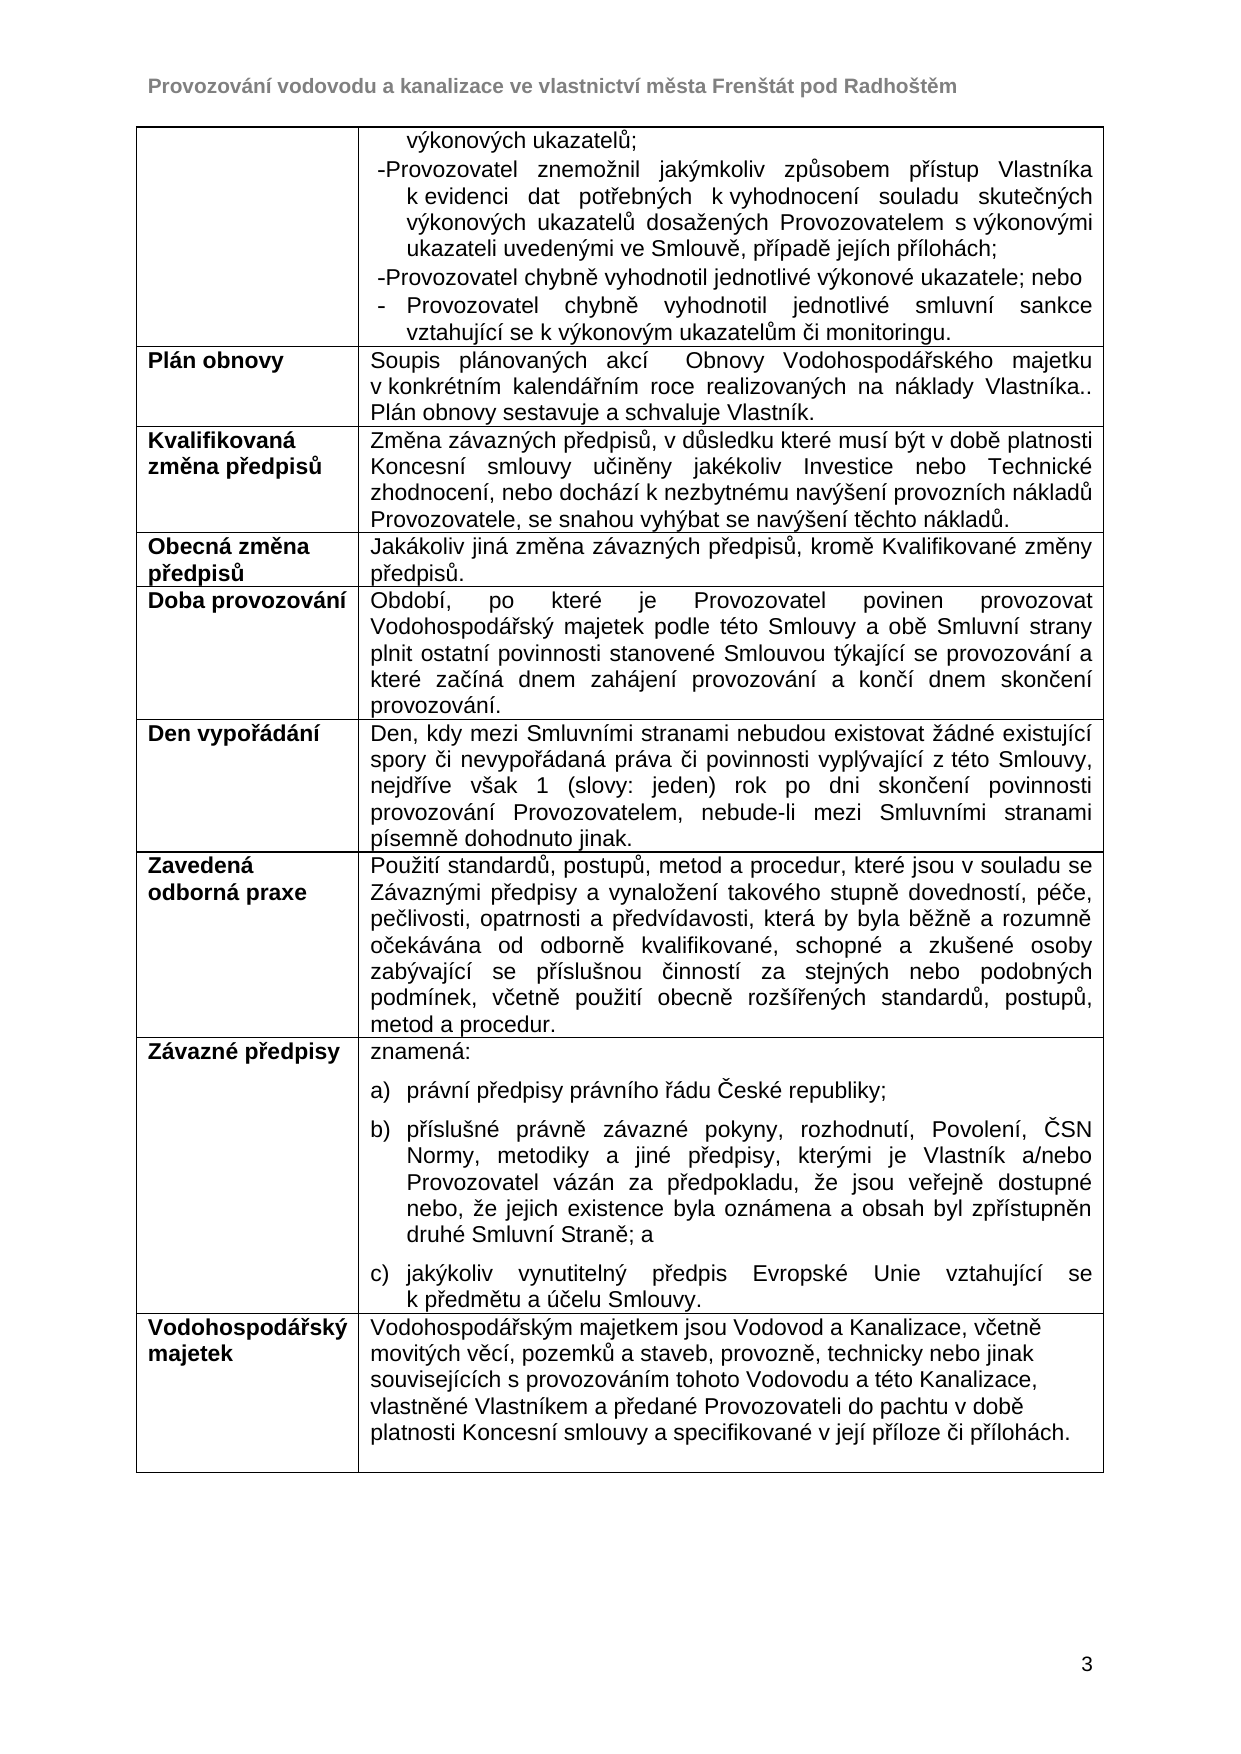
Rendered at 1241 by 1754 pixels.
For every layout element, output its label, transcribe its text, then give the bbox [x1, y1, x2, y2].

table_cell Plán obnovy [137, 347, 358, 426]
table_cell Závazné předpisy [137, 1038, 358, 1313]
table_cell Den, kdy mezi Smluvními stranami nebudou existovat žádné existující spory či nevypořádaná práva či povinnosti vyplývající z této Smlouvy, nejdříve však 1 (slovy: jeden) rok po dni skončení povinnosti provozování Provozovatelem, nebude-li mezi Smluvními stranami písemně dohodnuto jinak. [359, 720, 1103, 851]
table_cell Den vypořádání [137, 720, 358, 851]
table_cell znamená: právní předpisy právního řádu České republiky; příslušné právně závazné pokyny, rozhodnutí, Povolení, ČSN Normy, metodiky a jiné předpisy, kterými je Vlastník a/nebo Provozovatel vázán za předpokladu, že jsou veřejně dostupné nebo, že jejich existence byla oznámena a obsah byl zpřístupněn druhé Smluvní Straně; a jakýkoliv vynutitelný předpis Evropské Unie vztahující se k předmětu a účelu Smlouvy. [359, 1038, 1103, 1313]
table_cell Vodohospodářský majetek [137, 1314, 358, 1472]
table_cell Změna závazných předpisů, v důsledku které musí být v době platnosti Koncesní smlouvy učiněny jakékoliv Investice nebo Technické zhodnocení, nebo dochází k nezbytnému navýšení provozních nákladů Provozovatele, se snahou vyhýbat se navýšení těchto nákladů. [359, 427, 1103, 532]
table_cell Vodohospodářským majetkem jsou Vodovod a Kanalizace, včetně movitých věcí, pozemků a staveb, provozně, technicky nebo jinak souvisejících s provozováním tohoto Vodovodu a této Kanalizace, vlastněné Vlastníkem a předané Provozovateli do pachtu v době platnosti Koncesní smlouvy a specifikované v její příloze či přílohách. [359, 1314, 1103, 1472]
table_cell Období, po které je Provozovatel povinen provozovat Vodohospodářský majetek podle této Smlouvy a obě Smluvní strany plnit ostatní povinnosti stanovené Smlouvou týkající se provozování a které začíná dnem zahájení provozování a končí dnem skončení provozování. [359, 587, 1103, 719]
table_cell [137, 128, 358, 346]
table_cell Jakákoliv jiná změna závazných předpisů, kromě Kvalifikované změny předpisů. [359, 533, 1103, 586]
table_cell Soupis plánovaných akcí Obnovy Vodohospodářského majetku v konkrétním kalendářním roce realizovaných na náklady Vlastníka.. Plán obnovy sestavuje a schvaluje Vlastník. [359, 347, 1103, 426]
table_cell Doba provozování [137, 587, 358, 719]
table_cell Obecná změna předpisů [137, 533, 358, 586]
table_cell Použití standardů, postupů, metod a procedur, které jsou v souladu se Závaznými předpisy a vynaložení takového stupně dovedností, péče, pečlivosti, opatrnosti a předvídavosti, která by byla běžně a rozumně očekávána od odborně kvalifikované, schopné a zkušené osoby zabývající se příslušnou činností za stejných nebo podobných podmínek, včetně použití obecně rozšířených standardů, postupů, metod a procedur. [359, 853, 1103, 1037]
table_cell Zavedená odborná praxe [137, 853, 358, 1037]
table_cell Kvalifikovaná změna předpisů [137, 427, 358, 532]
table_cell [359, 128, 1103, 346]
